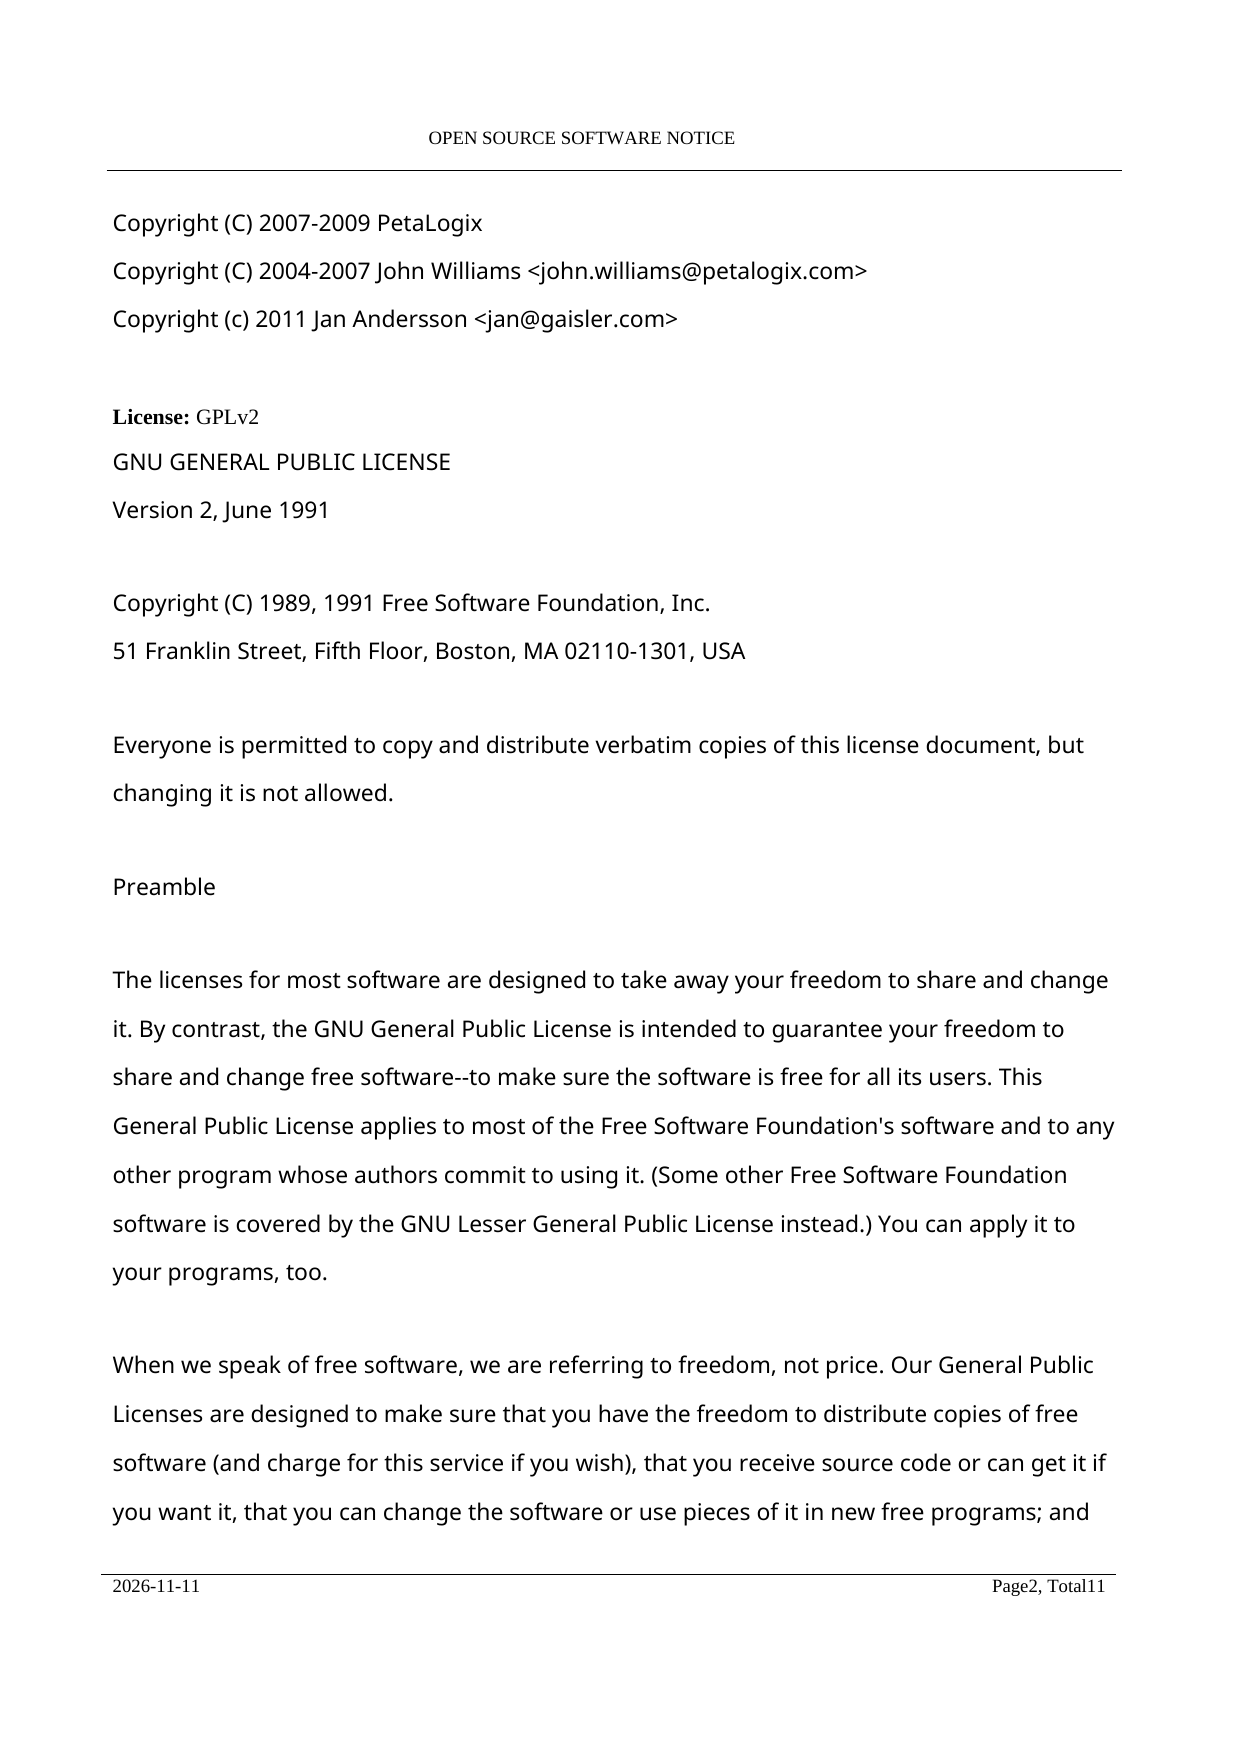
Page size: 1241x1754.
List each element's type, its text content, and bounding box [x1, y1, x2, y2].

text Version 2, June 1991 [112, 493, 1128, 526]
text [112, 1349, 1128, 1528]
text Copyright (c) 2011 Jan Andersson <jan@gaisler.com> [112, 303, 1128, 384]
text GNU GENERAL PUBLIC LICENSE [112, 445, 1128, 478]
text The licenses for most software are designed to take away your freedom to share and change it. By contrast, the GNU General Public License is intended to guarantee your freedom to share and change free software--to make sure the software is free for all its users. This General Public License applies to most of the Free Software Foundation's software and to any other program whose authors commit to using it. (Some other Free Software Foundation software is covered by the GNU Lesser General Public License instead.) You can apply it to your programs, too. [112, 963, 1128, 1288]
text Copyright (C) 2004-2007 John Williams <john.williams@petalogix.com> [112, 254, 1128, 287]
text 51 Franklin Street, Fifth Floor, Boston, MA 02110-1301, USA [112, 635, 1128, 667]
text Copyright (C) 1989, 1991 Free Software Foundation, Inc. [112, 587, 1128, 619]
text Preamble [112, 870, 1128, 902]
text Copyright (C) 2007-2009 PetaLogix [112, 206, 1128, 239]
text License: GPLv2 [112, 400, 1128, 433]
text Everyone is permitted to copy and distribute verbatim copies of this license document, but changing it is not allowed. [112, 728, 1128, 809]
